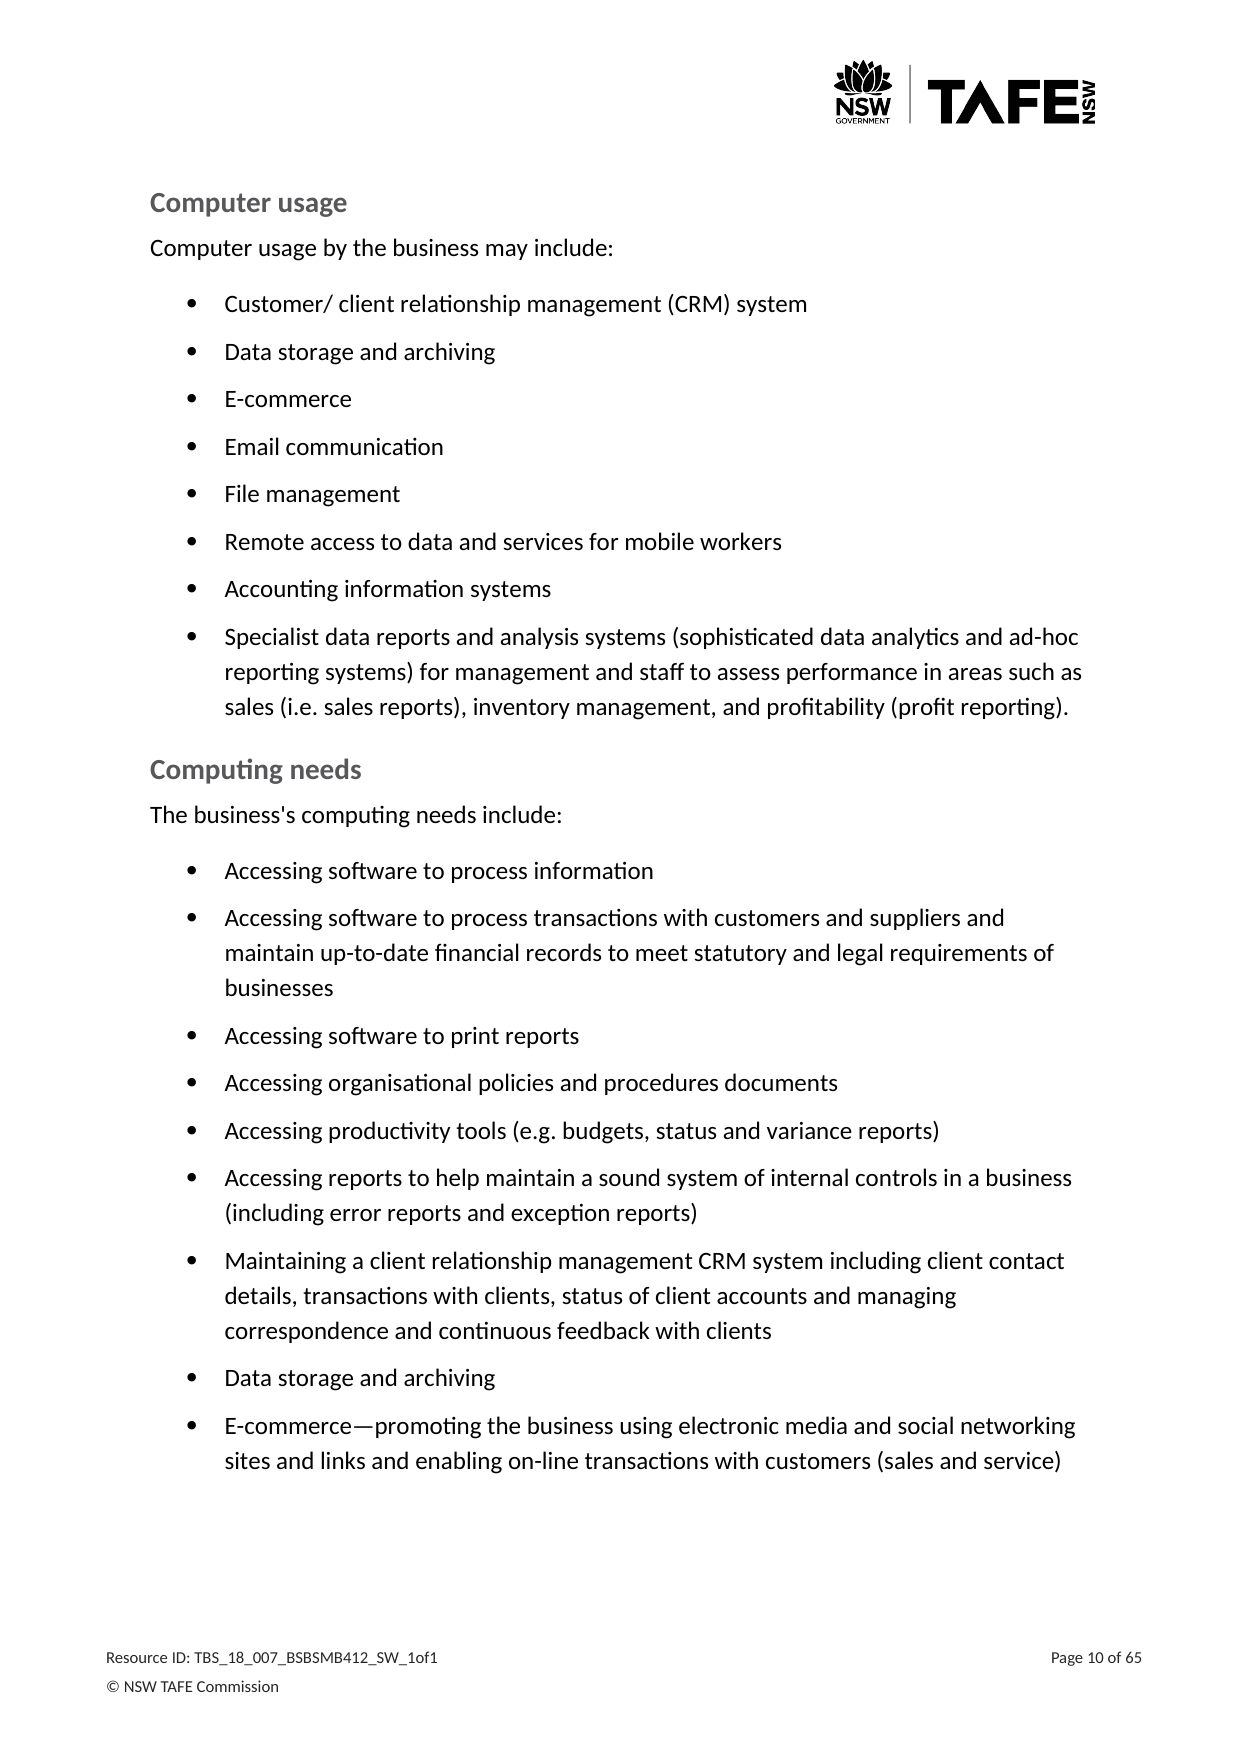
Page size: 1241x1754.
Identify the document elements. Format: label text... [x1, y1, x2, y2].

list Specialist data reports and analysis systems (sophisticated data analytics and ad-hoc reporting systems) for management and staff to assess performance in areas such as sales (i.e. sales reports), inventory management, and profitability (profit reporting). [187, 621, 1090, 721]
text Computer usage by the business may include: [150, 233, 1090, 263]
subtitle Computing needs [150, 751, 1090, 787]
list Email communication [187, 431, 1090, 461]
list Remote access to data and services for mobile workers [187, 526, 1090, 556]
list Data storage and archiving [187, 1362, 1090, 1393]
subtitle Computer usage [150, 184, 1090, 220]
list Data storage and archiving [187, 336, 1090, 366]
list Accessing productivity tools (e.g. budgets, status and variance reports) [187, 1115, 1090, 1145]
text The business's computing needs include: [150, 799, 1090, 829]
list Accessing software to process transactions with customers and suppliers and maintain up-to-date financial records to meet statutory and legal requirements of businesses [187, 902, 1090, 1003]
list E-commerce [187, 383, 1090, 414]
list E-commerce—promoting the business using electronic media and social networking sites and links and enabling on-line transactions with customers (sales and service) [187, 1410, 1090, 1475]
picture [834, 59, 1095, 125]
list File management [187, 478, 1090, 509]
list Maintaining a client relationship management CRM system including client contact details, transactions with clients, status of client accounts and managing correspondence and continuous feedback with clients [187, 1245, 1090, 1345]
list Accessing reports to help maintain a sound system of internal controls in a business (including error reports and exception reports) [187, 1162, 1090, 1228]
list Accessing organisational policies and procedures documents [187, 1067, 1090, 1098]
list Accessing software to process information [187, 855, 1090, 885]
list Customer/ client relationship management (CRM) system [187, 288, 1090, 319]
list Accessing software to print reports [187, 1020, 1090, 1050]
list Accounting information systems [187, 573, 1090, 604]
